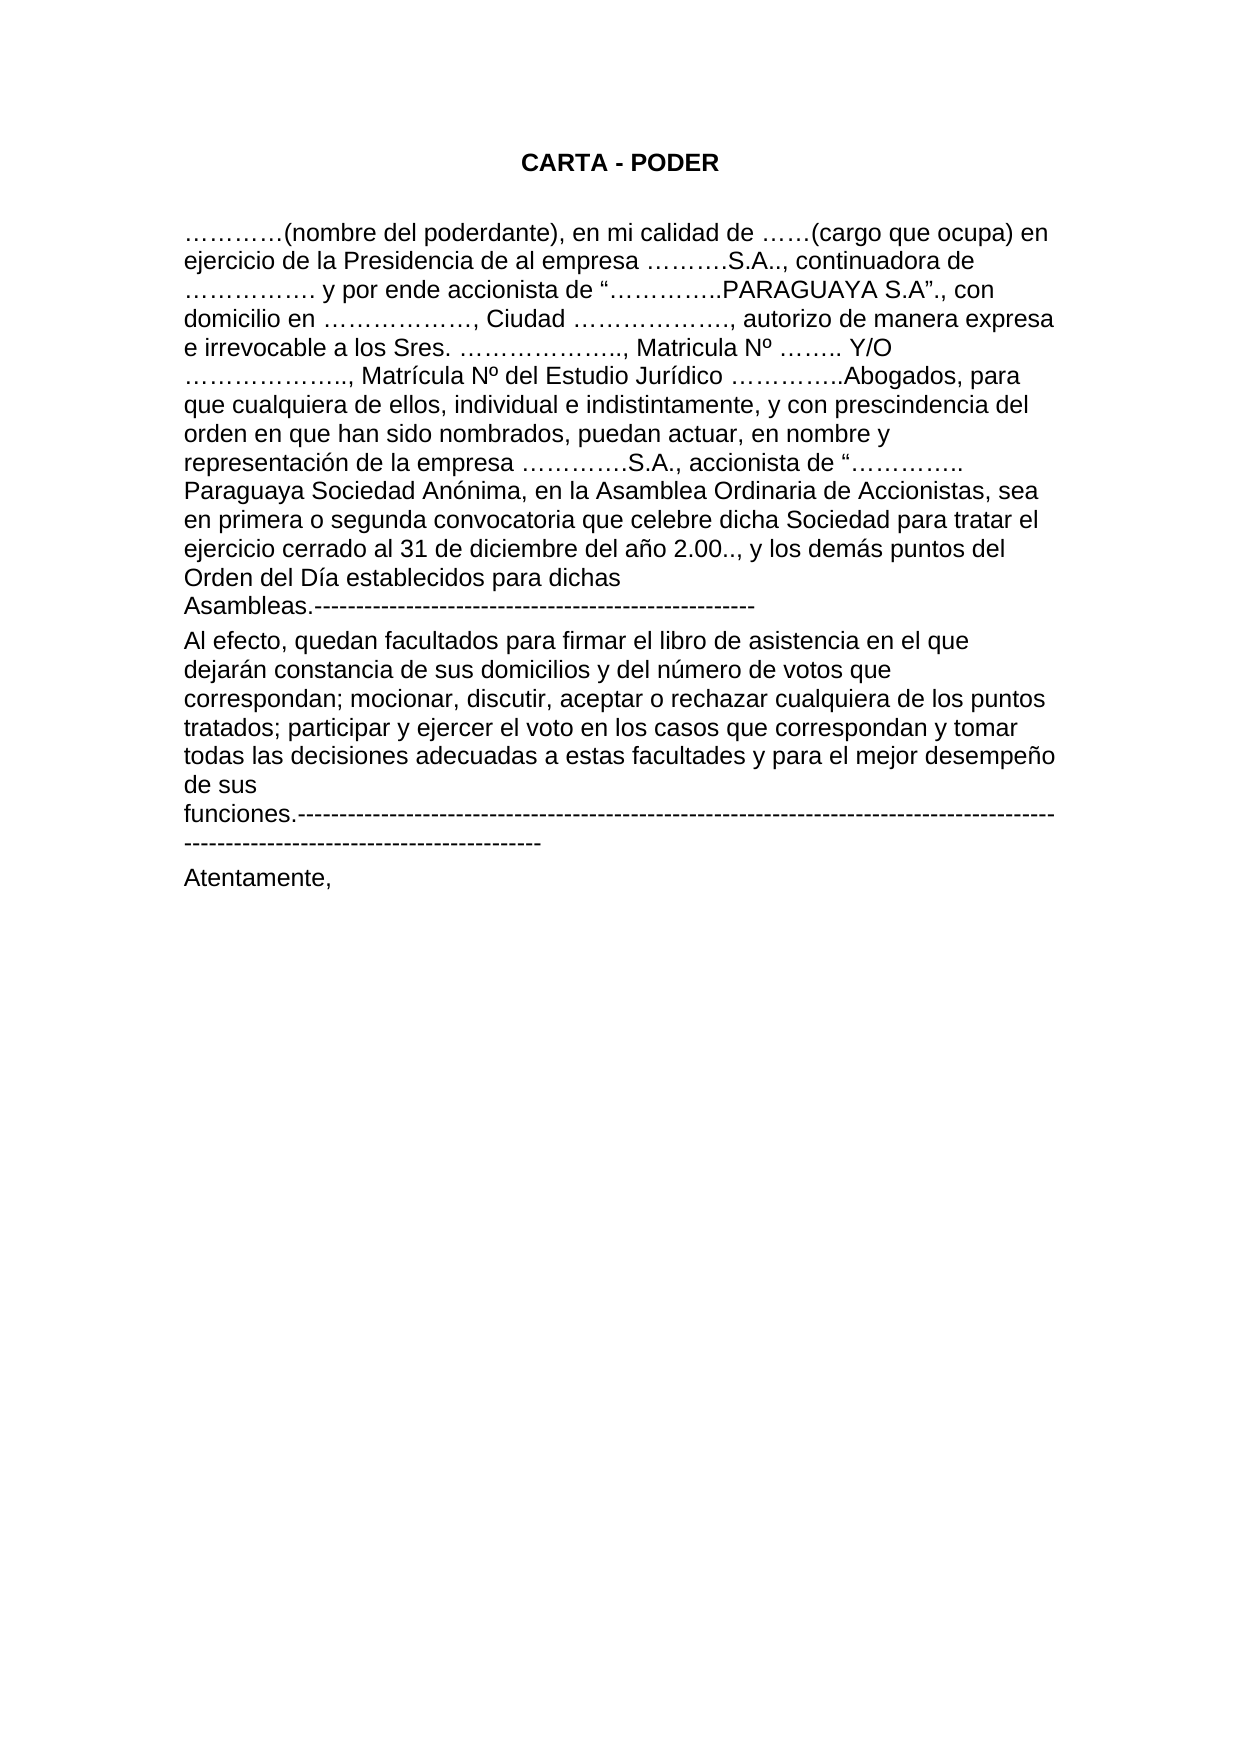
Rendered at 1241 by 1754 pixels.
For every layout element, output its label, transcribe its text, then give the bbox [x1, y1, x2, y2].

table_header CARTA - PODER [177, 148, 1063, 218]
table_cell …………(nombre del poderdante), en mi calidad de ……(cargo que ocupa) en ejercicio de la Presidencia de al empresa ……….S.A.., continuadora de ……………. y por ende accionista de “…………..PARAGUAYA S.A”., con domicilio en ………………, Ciudad ………………., autorizo de manera expresa e irrevocable a los Sres. ……………….., Matricula Nº …….. Y/O ……………….., Matrícula Nº del Estudio Jurídico …………..Abogados, para que cualquiera de ellos, individual e indistintamente, y con prescindencia del orden en que han sido nombrados, puedan actuar, en nombre y representación de la empresa ………….S.A., accionista de “………….. Paraguaya Sociedad Anónima, en la Asamblea Ordinaria de Accionistas, sea en primera o segunda convocatoria que celebre dicha Sociedad para tratar el ejercicio cerrado al 31 de diciembre del año 2.00.., y los demás puntos del Orden del Día establecidos para dichas Asambleas.----------------------------------------------------- Al efecto, quedan facultados para firmar el libro de asistencia en el que dejarán constancia de sus domicilios y del número de votos que correspondan; mocionar, discutir, aceptar o rechazar cualquiera de los puntos tratados; participar y ejercer el voto en los casos que correspondan y tomar todas las decisiones adecuadas a estas facultades y para el mejor desempeño de sus funciones.-------------------------------------------------------------------------------------------------------------------------------------- Atentamente, [177, 218, 1063, 891]
